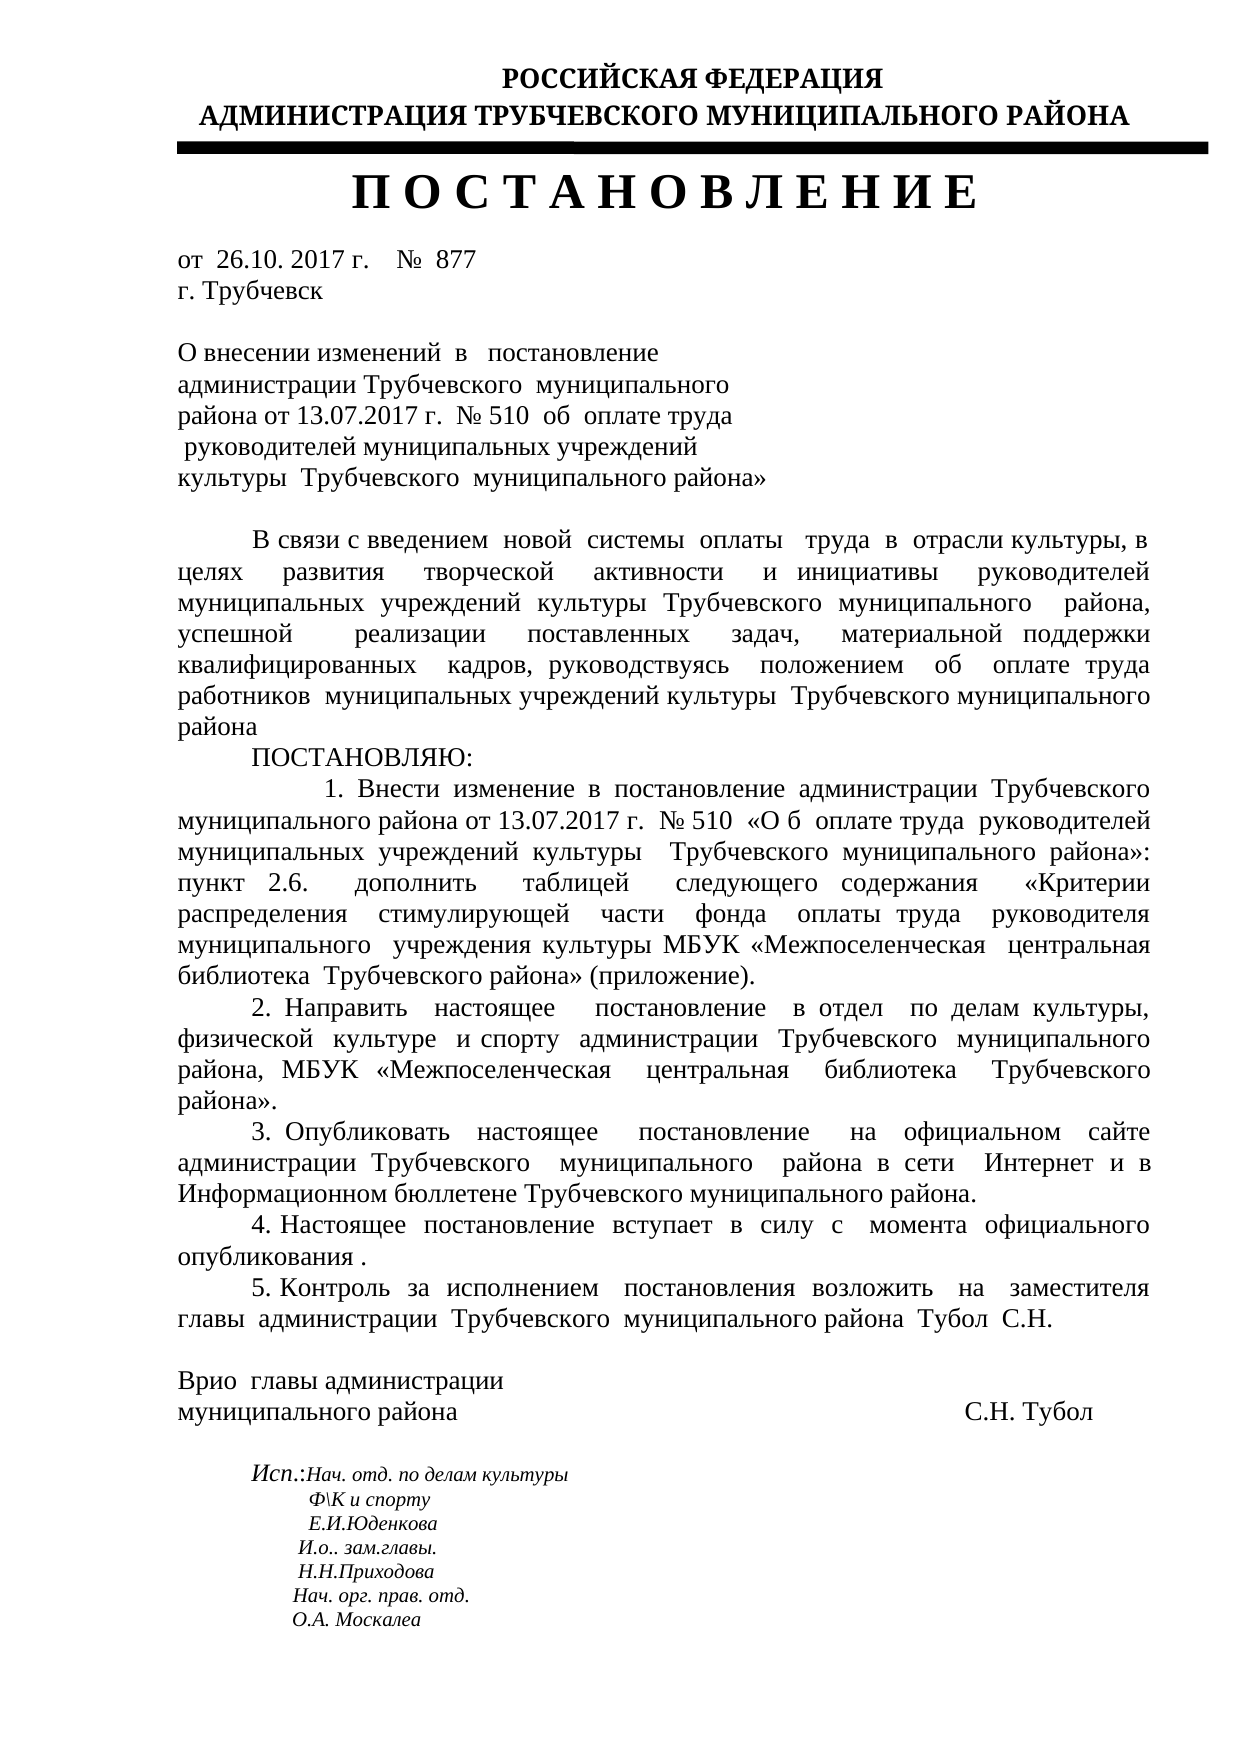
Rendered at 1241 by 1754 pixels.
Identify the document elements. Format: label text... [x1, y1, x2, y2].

text 3. Опубликовать настоящее постановление на официальном сайте администрации Трубчевского муниципального района в сети Интернет и в Информационном бюллетене Трубчевского муниципального района. [177, 1115, 1152, 1209]
text Нач. орг. прав. отд. [177, 1583, 1152, 1607]
text ПОСТАНОВЛЯЮ: [177, 741, 1152, 773]
text В связи с введением новой системы оплаты труда в отрасли культуры, в целях развития творческой активности и инициативы руководителей муниципальных учреждений культуры Трубчевского муниципального района, успешной реализации поставленных задач, материальной поддержки квалифицированных кадров, руководствуясь положением об оплате труда работников муниципальных учреждений культуры Трубчевского муниципального района [177, 523, 1152, 741]
text О.А. Москалеа [177, 1607, 1152, 1631]
text администрации Трубчевского муниципального [177, 368, 1152, 399]
text 1. Внести изменение в постановление администрации Трубчевского муниципального района от 13.07.2017 г. № 510 «О б оплате труда руководителей муниципальных учреждений культуры Трубчевского муниципального района»: пункт 2.6. дополнить таблицей следующего содержания «Критерии распределения стимулирующей части фонда оплаты труда руководителя муниципального учреждения культуры МБУК «Межпоселенческая центральная библиотека Трубчевского района» (приложение). [177, 773, 1152, 991]
text РОССИЙСКАЯ ФЕДЕРАЦИЯ [177, 59, 1152, 96]
text Исп.:Нач. отд. по делам культуры [177, 1458, 1152, 1487]
text руководителей муниципальных учреждений [177, 430, 1152, 461]
text Врио главы администрации [177, 1364, 1152, 1396]
text И.о.. зам.главы. [177, 1535, 1152, 1559]
text 4. Настоящее постановление вступает в силу с момента официального опубликования . [177, 1209, 1152, 1271]
text культуры Трубчевского муниципального района» [177, 461, 1152, 492]
text Н.Н.Приходова [177, 1559, 1152, 1583]
text 5. Контроль за исполнением постановления возложить на заместителя главы администрации Трубчевского муниципального района Тубол С.Н. [177, 1271, 1152, 1333]
text АДМИНИСТРАЦИЯ ТРУБЧЕВСКОГО МУНИЦИПАЛЬНОГО РАЙОНА [177, 96, 1152, 133]
text 2. Направить настоящее постановление в отдел по делам культуры, физической культуре и спорту администрации Трубчевского муниципального района, МБУК «Межпоселенческая центральная библиотека Трубчевского района». [177, 991, 1152, 1115]
text муниципального района С.Н. Тубол [177, 1396, 1152, 1427]
text Ф\К и спорту [177, 1487, 1152, 1511]
text г. Трубчевск [177, 274, 1152, 305]
text П О С Т А Н О В Л Е Н И Е [177, 162, 1152, 219]
text района от 13.07.2017 г. № 510 об оплате труда [177, 399, 1152, 430]
text О внесении изменений в постановление [177, 337, 1152, 368]
text от 26.10. 2017 г. № 877 [177, 243, 1152, 274]
text Е.И.Юденкова [177, 1511, 1152, 1535]
